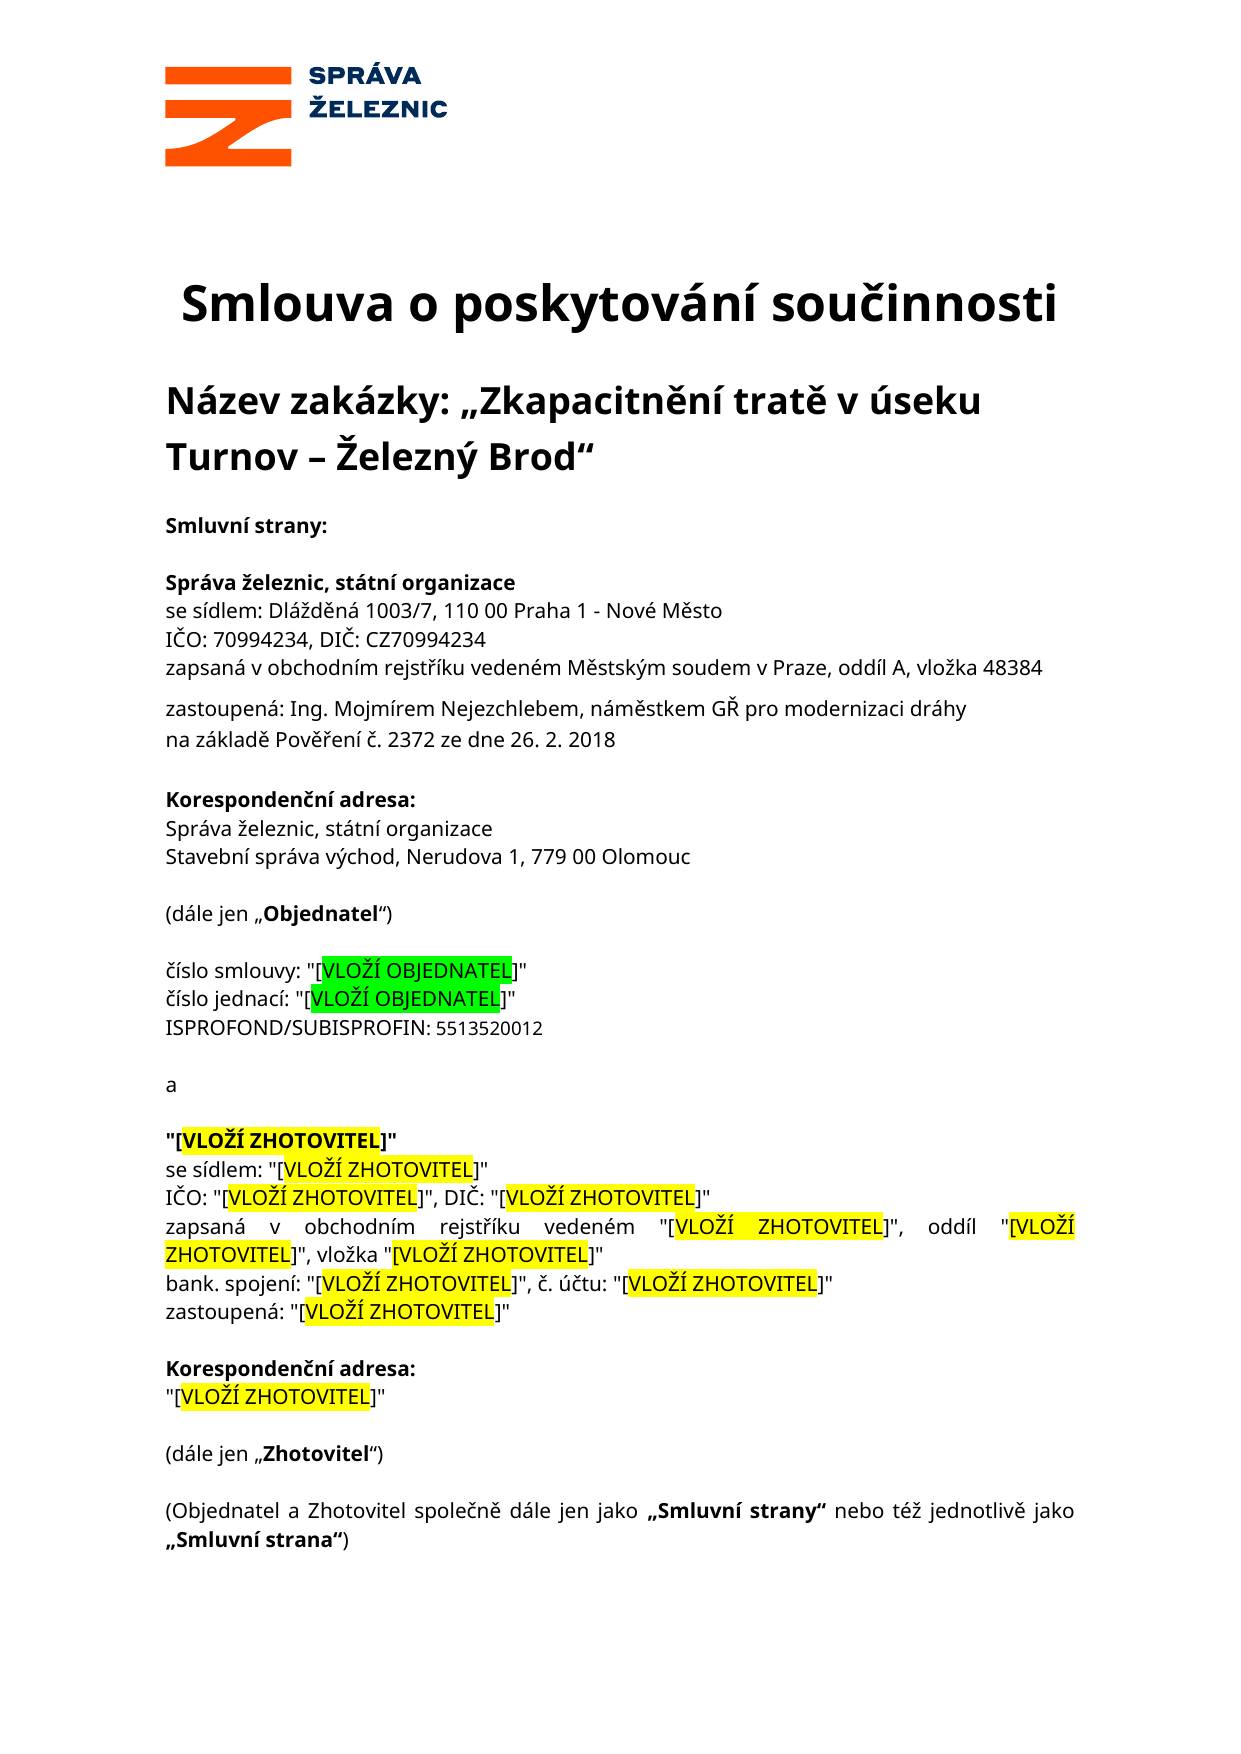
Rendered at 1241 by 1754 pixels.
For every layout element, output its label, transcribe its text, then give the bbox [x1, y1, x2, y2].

text zastoupená: "[VLOŽÍ ZHOTOVITEL]" [165, 1297, 305, 1326]
text (Objednatel a Zhotovitel společně dále jen jako „Smluvní strany“ nebo též jednotlivě jako „Smluvní strana“) [165, 1496, 1075, 1553]
text zastoupená: Ing. Mojmírem Nejezchlebem, náměstkem GŘ pro modernizaci dráhy [165, 694, 1075, 723]
text a [165, 1070, 1075, 1098]
text Korespondenční adresa: [165, 1354, 1075, 1382]
text Smlouva o poskytování součinnosti [165, 268, 1075, 336]
text zapsaná v obchodním rejstříku vedeném Městským soudem v Praze, oddíl A, vložka 48384 [165, 653, 1075, 682]
text (dále jen „Zhotovitel“) [165, 1439, 1075, 1468]
text Správa železnic, státní organizace [165, 814, 1075, 842]
text Smluvní strany: [165, 511, 1075, 540]
text ISPROFOND/SUBISPROFIN: 5513520012 [165, 1013, 1075, 1041]
text Stavební správa východ, Nerudova 1, 779 00 Olomouc [165, 842, 1075, 871]
text zastoupená: "[VLOŽÍ ZHOTOVITEL]" [494, 1297, 1075, 1326]
text číslo jednací: "[VLOŽÍ OBJEDNATEL]" [165, 984, 311, 1013]
text se sídlem: Dlážděná 1003/7, 110 00 Praha 1 - Nové Město [165, 597, 1075, 625]
text (dále jen „Objednatel“) [165, 899, 1075, 927]
text bank. spojení: "[VLOŽÍ ZHOTOVITEL]", č. účtu: "[VLOŽÍ ZHOTOVITEL]" [165, 1269, 322, 1297]
text "[VLOŽÍ ZHOTOVITEL]" [380, 1127, 1075, 1155]
text číslo jednací: "[VLOŽÍ OBJEDNATEL]" [500, 984, 1075, 1013]
text zapsaná v obchodním rejstříku vedeném "[VLOŽÍ ZHOTOVITEL]", oddíl "[VLOŽÍ ZHOTOVITEL]", vložka "[VLOŽÍ ZHOTOVITEL]" [165, 1212, 1075, 1269]
text se sídlem: "[VLOŽÍ ZHOTOVITEL]" [165, 1155, 284, 1183]
text Správa železnic, státní organizace [165, 568, 1075, 597]
text se sídlem: "[VLOŽÍ ZHOTOVITEL]" [473, 1155, 1075, 1183]
text IČO: "[VLOŽÍ ZHOTOVITEL]", DIČ: "[VLOŽÍ ZHOTOVITEL]" [165, 1183, 1075, 1212]
text Korespondenční adresa: [165, 785, 1075, 814]
text "[VLOŽÍ ZHOTOVITEL]" [165, 1382, 1075, 1411]
text číslo smlouvy: "[VLOŽÍ OBJEDNATEL]" [512, 956, 1075, 984]
text číslo smlouvy: "[VLOŽÍ OBJEDNATEL]" [165, 956, 322, 984]
text bank. spojení: "[VLOŽÍ ZHOTOVITEL]", č. účtu: "[VLOŽÍ ZHOTOVITEL]" [817, 1269, 1075, 1297]
text IČO: 70994234, DIČ: CZ70994234 [165, 625, 1075, 653]
text na základě Pověření č. 2372 ze dne 26. 2. 2018 [165, 726, 1075, 754]
text Název zakázky: „Zkapacitnění tratě v úseku Turnov – Železný Brod“ [165, 374, 1075, 481]
